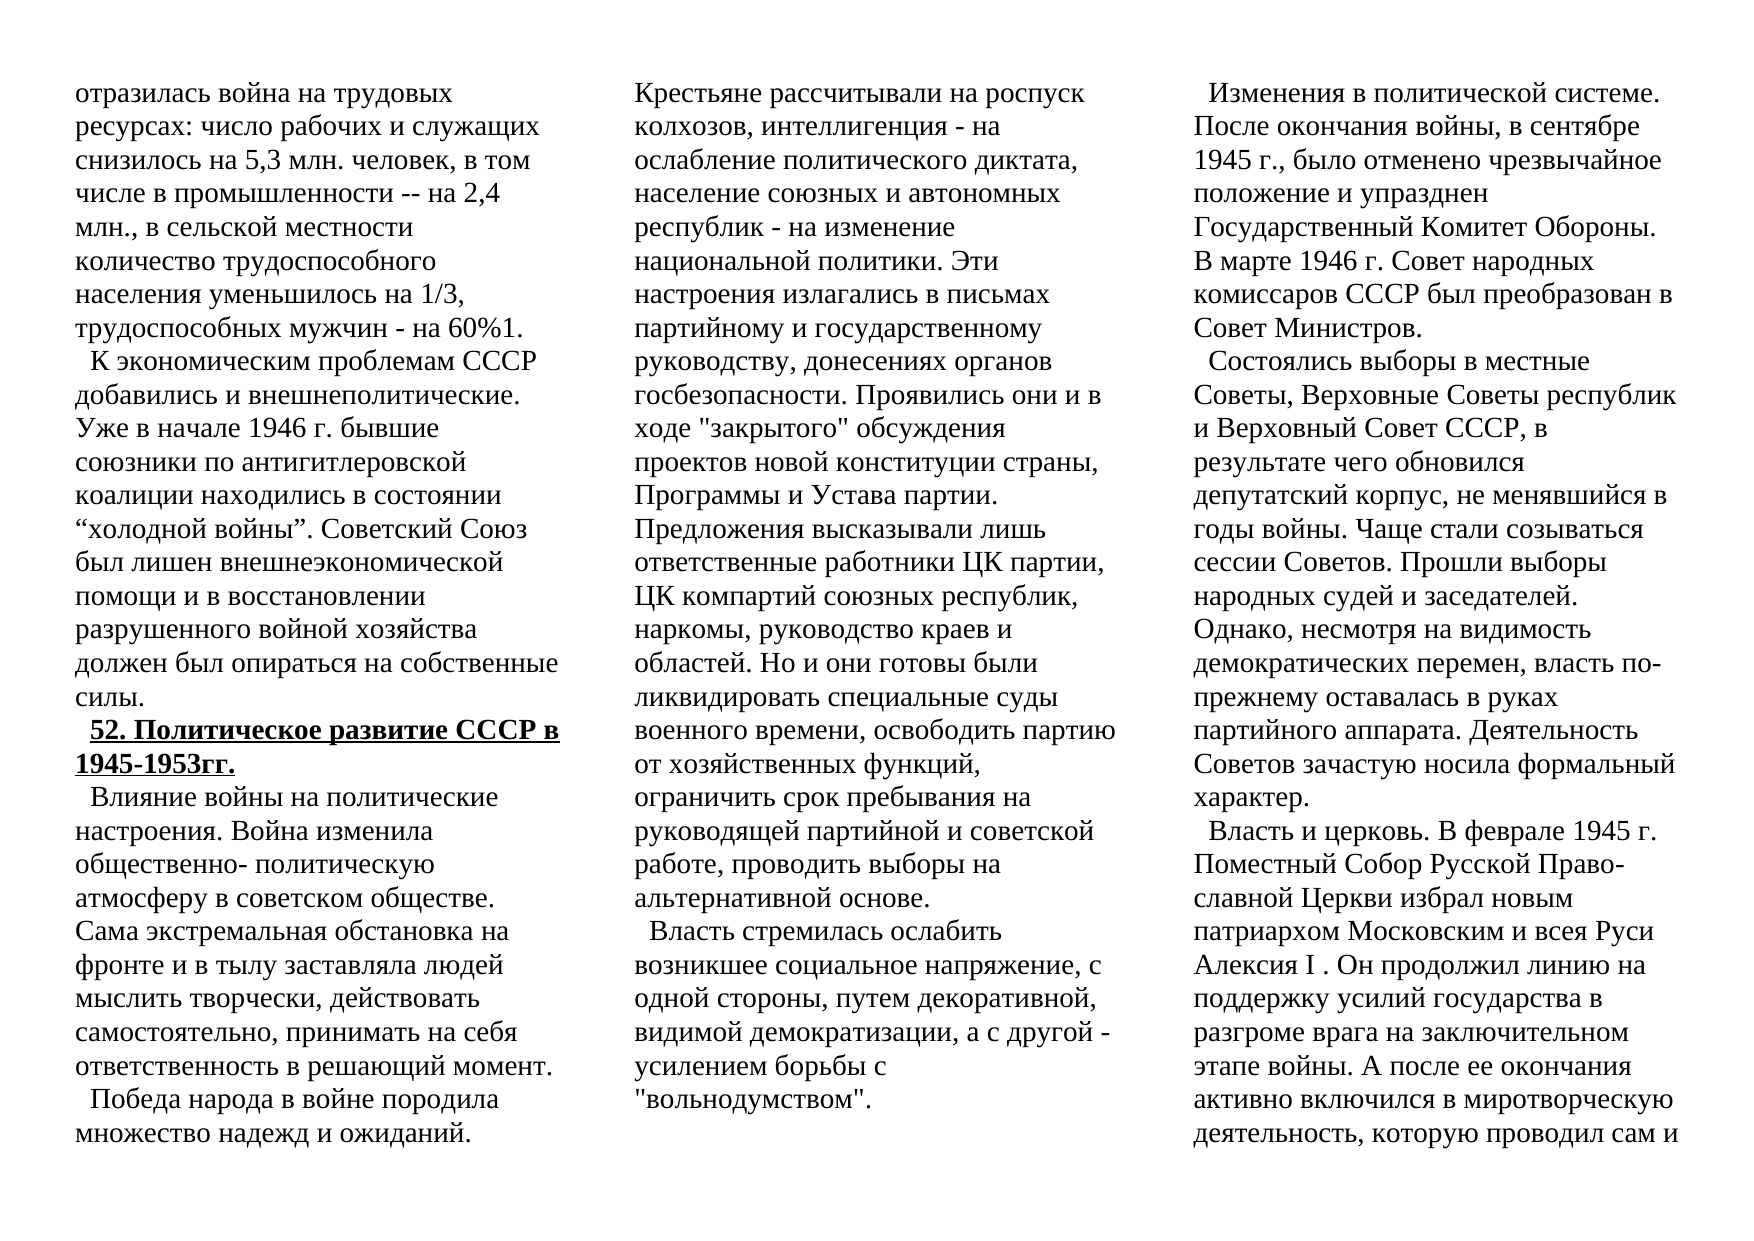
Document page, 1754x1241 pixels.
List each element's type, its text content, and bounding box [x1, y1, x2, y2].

text 52. Политическое развитие СССР в 1945-1953гг. [75, 712, 560, 779]
text Влияние войны на политические настроения. Война изменила общественно- политическую атмосферу в советском обществе. Сама экстремальная обстановка на фронте и в тылу заставляла людей мыслить творчески, действовать самостоятельно, принимать на себя ответственность в решающий момент. [75, 779, 560, 1081]
text К экономическим проблемам СССР добавились и внешнеполитические. Уже в начале . бывшие союзники по антигитлеровской коалиции находились в состоянии “холодной войны”. Советский Союз был лишен внешнеэкономической помощи и в восстановлении разрушенного войной хозяйства должен был опираться на собственные силы. [75, 343, 560, 712]
text Изменения в политической системе. После окончания войны, в сентябре ., было отменено чрезвычайное положение и упразднен Государственный Комитет Обороны. В марте . Совет народных комиссаров СССР был преобразован в Совет Министров. [1193, 75, 1679, 343]
text Состоялись выборы в местные Советы, Верховные Советы республик и Верховный Совет СССР, в результате чего обновился депутатский корпус, не менявшийся в годы войны. Чаще стали созываться сессии Советов. Прошли выборы народных судей и заседателей. Однако, несмотря на видимость демократических перемен, власть по-прежнему оставалась в руках партийного аппарата. Деятельность Советов зачастую носила формальный характер. [1193, 343, 1679, 813]
text Власть стремилась ослабить возникшее социальное напряжение, с одной стороны, путем декоративной, видимой демократизации, а с другой - усилением борьбы с "вольнодумством". [634, 913, 1119, 1115]
text Победа народа в войне породила множество надежд и ожиданий. Крестьяне рассчитывали на роспуск колхозов, интеллигенция - на ослабление политического диктата, население союзных и автономных республик - на изменение национальной политики. Эти настроения излагались в письмах партийному и государственному руководству, донесениях органов госбезопасности. Проявились они и в ходе "закрытого" обсуждения проектов новой конституции страны, Программы и Устава партии. Предложения высказывали лишь ответственные работники ЦК партии, ЦК компартий союзных республик, наркомы, руководство краев и областей. Но и они готовы были ликвидировать специальные суды военного времени, освободить партию от хозяйственных функций, ограничить срок пребывания на руководящей партийной и советской работе, проводить выборы на альтернативной основе. [634, 75, 1119, 913]
